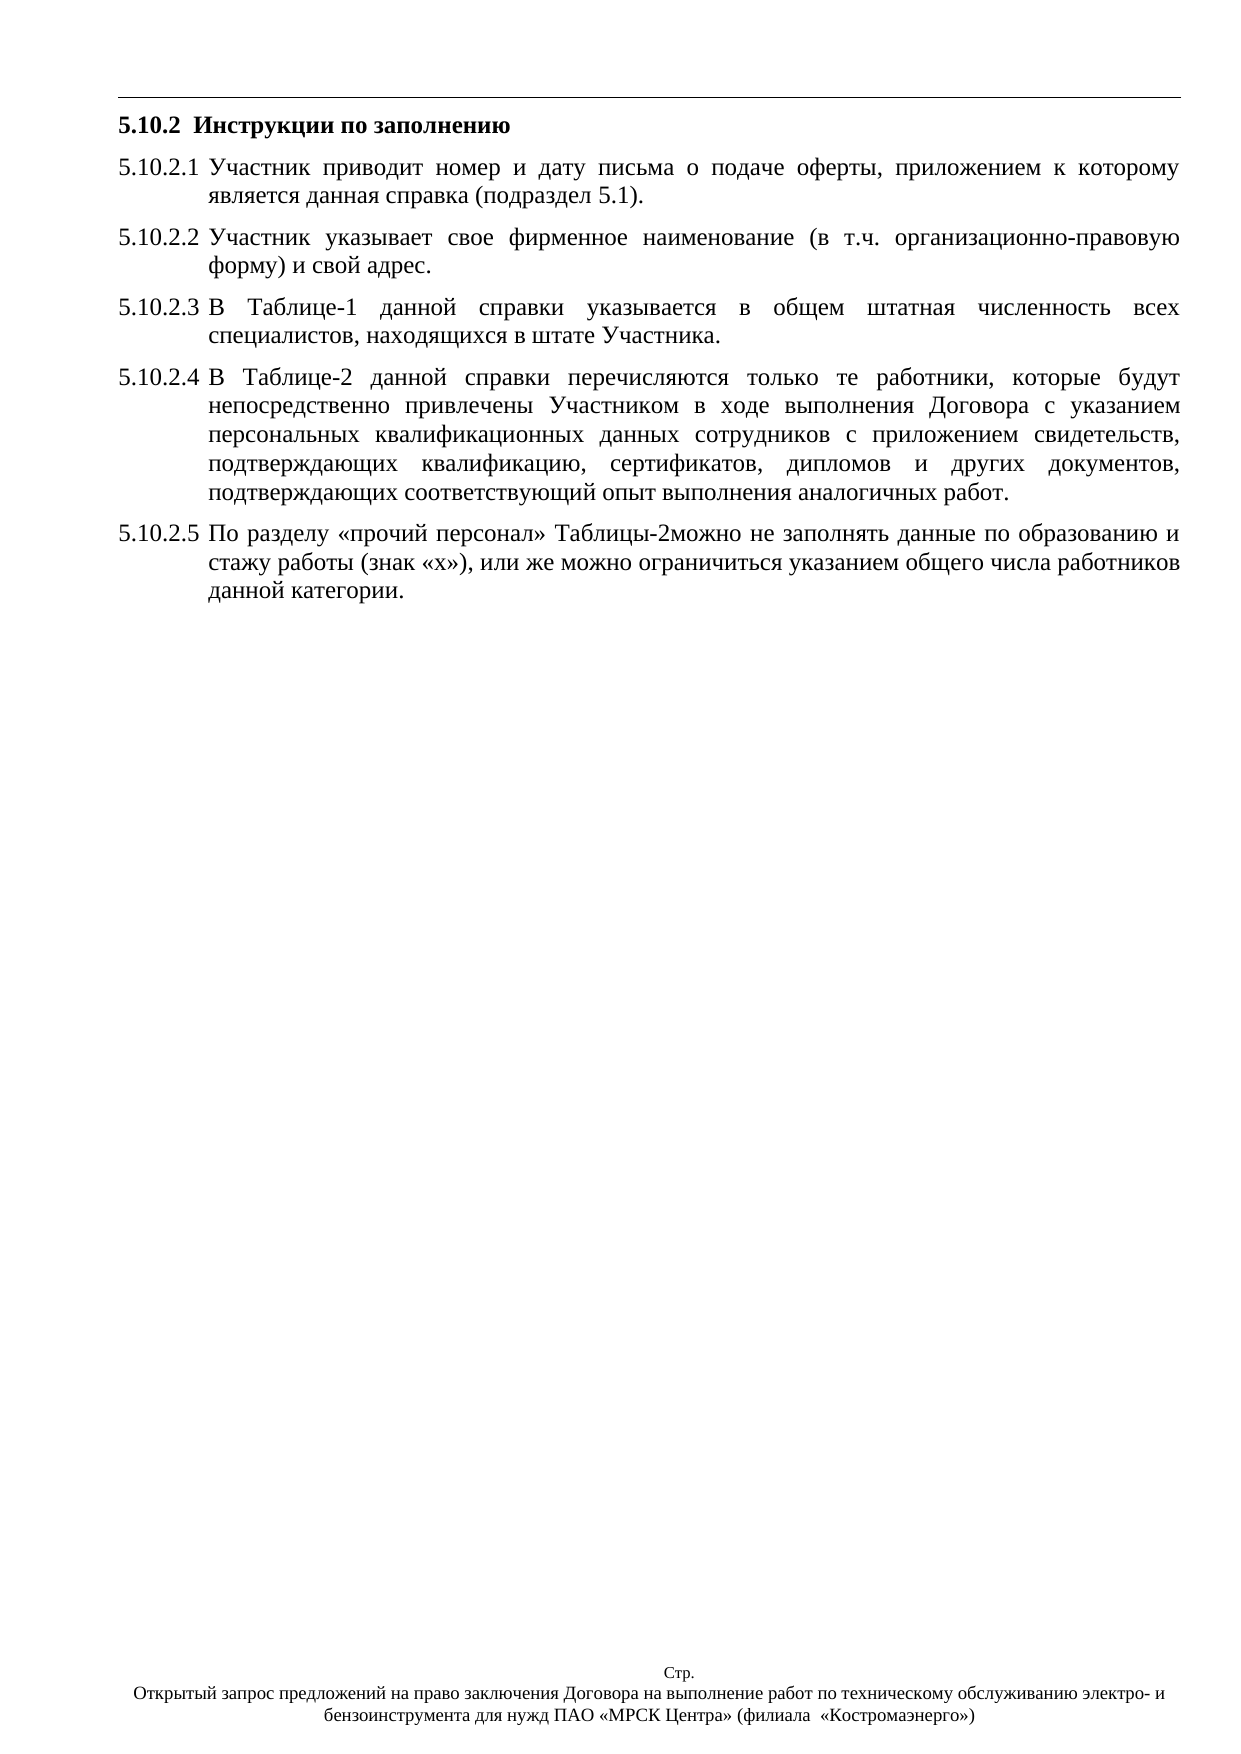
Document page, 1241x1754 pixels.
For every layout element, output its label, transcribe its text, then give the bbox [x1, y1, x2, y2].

list В Таблице-2 данной справки перечисляются только те работники, которые будут непосредственно привлечены Участником в ходе выполнения Договора с указанием персональных квалификационных данных сотрудников с приложением свидетельств, подтверждающих квалификацию, сертификатов, дипломов и других документов, подтверждающих соответствующий опыт выполнения аналогичных работ. [118, 362, 1181, 506]
list Участник приводит номер и дату письма о подаче оферты, приложением к которому является данная справка (подраздел 5.1). [118, 152, 1181, 209]
list В Таблице-1 данной справки указывается в общем штатная численность всех специалистов, находящихся в штате Участника. [118, 292, 1181, 349]
list По разделу «прочий персонал» Таблицы-2можно не заполнять данные по образованию и стажу работы (знак «х»), или же можно ограничиться указанием общего числа работников данной категории. [118, 518, 1181, 604]
subtitle Инструкции по заполнению [118, 111, 1181, 139]
list Участник указывает свое фирменное наименование (в т.ч. организационно-правовую форму) и свой адрес. [118, 222, 1181, 279]
